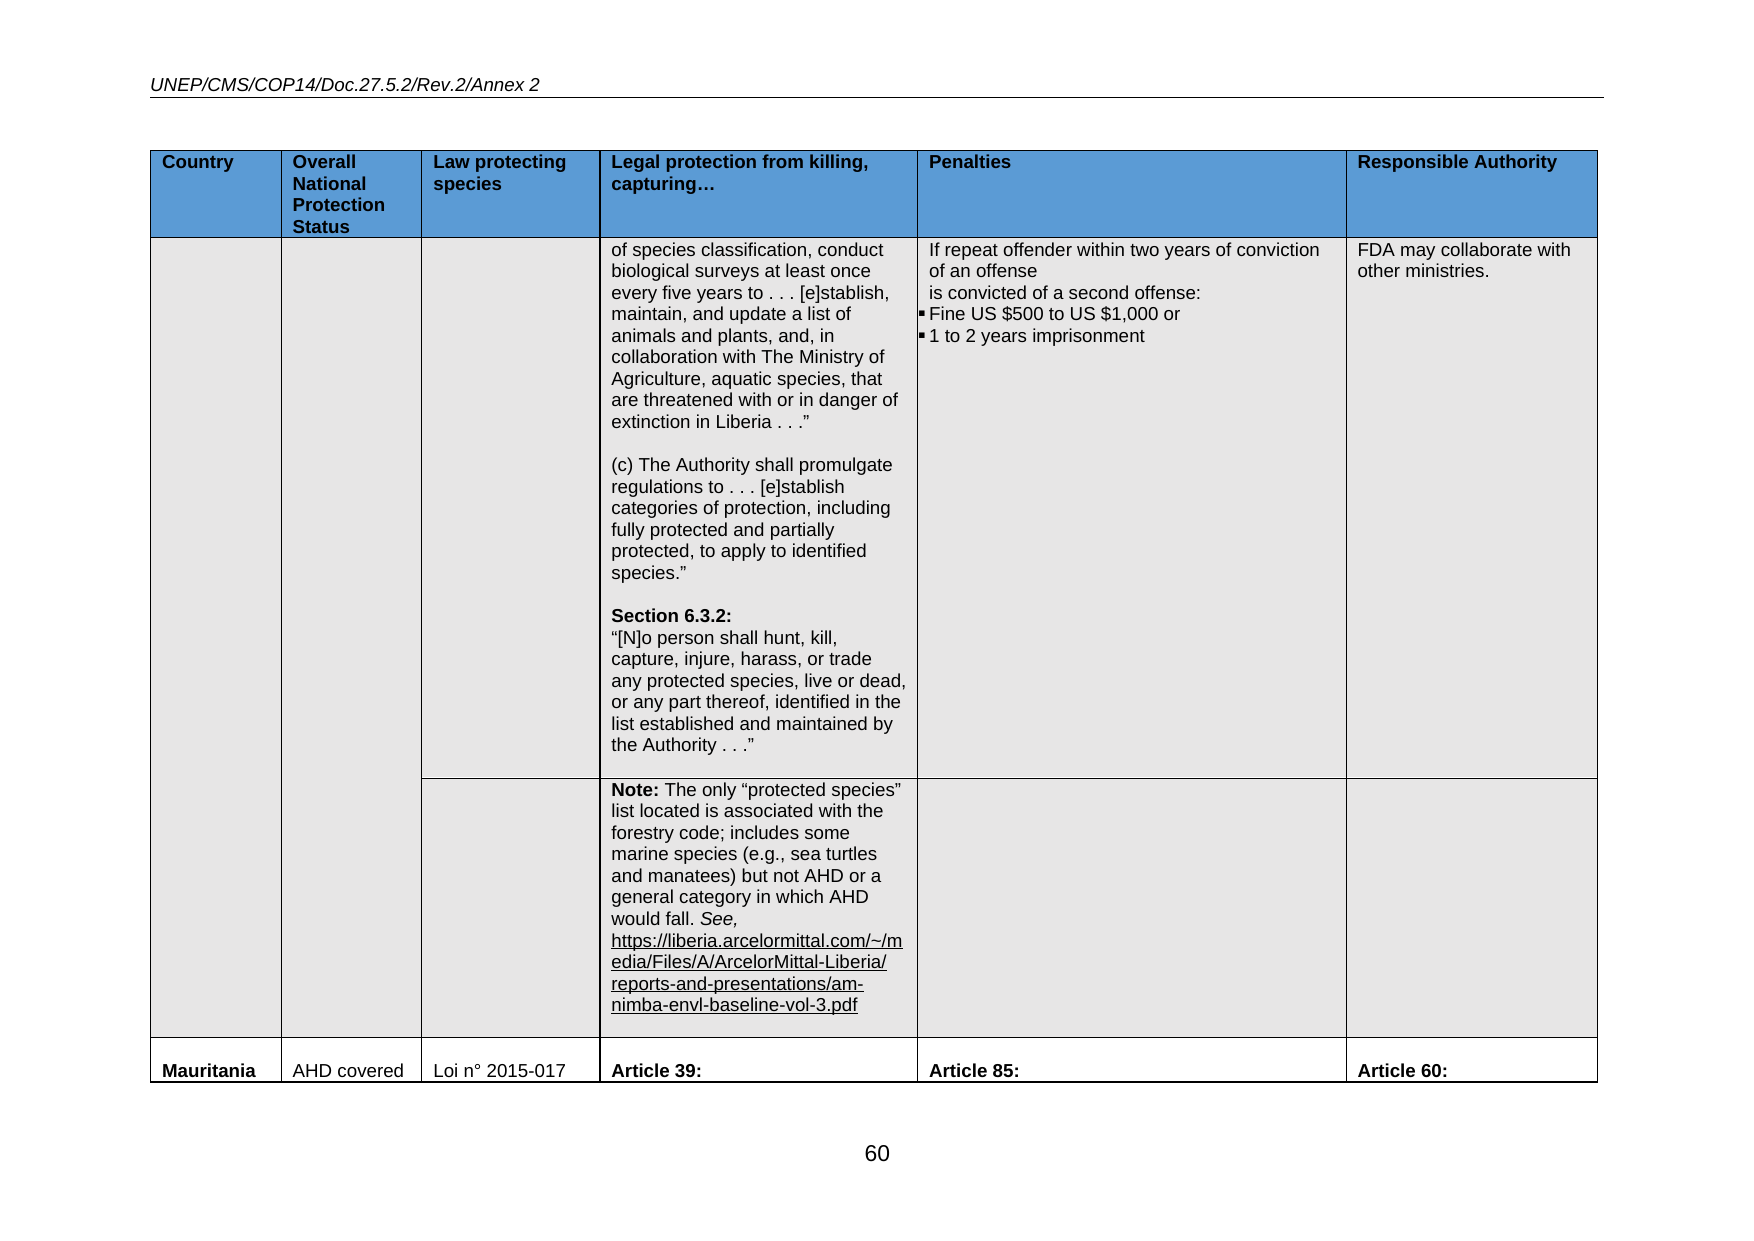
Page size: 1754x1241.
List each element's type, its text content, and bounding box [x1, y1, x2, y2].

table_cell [601, 1038, 917, 1081]
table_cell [1347, 1038, 1597, 1081]
table_cell [918, 779, 1346, 1037]
table_cell [1347, 779, 1597, 1037]
table_cell [422, 779, 599, 1037]
table_header Responsible Authority [1347, 151, 1597, 237]
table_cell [918, 1038, 1346, 1081]
table_cell [422, 238, 599, 777]
table_header Overall National Protection Status [282, 151, 421, 237]
table_cell Note: The only “protected species” list located is associated with the forestry code; includes some marine species (e.g., sea turtles and manatees) but not AHD or a general category in which AHD would fall. See, https://liberia.arcelormittal.com/~/media/Files/A/ArcelorMittal-Liberia/reports-and-presentations/am-nimba-envl-baseline-vol-3.pdf [601, 779, 917, 1037]
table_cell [1347, 238, 1597, 777]
table_header Penalties [918, 151, 1346, 237]
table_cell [422, 1038, 599, 1081]
table_header Law protecting species [422, 151, 599, 237]
table_header Legal protection from killing, capturing… [601, 151, 917, 237]
table_cell Mauritania [151, 1038, 281, 1081]
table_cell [918, 238, 1346, 777]
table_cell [282, 1038, 421, 1081]
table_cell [601, 238, 917, 777]
table_header Country [151, 151, 281, 237]
